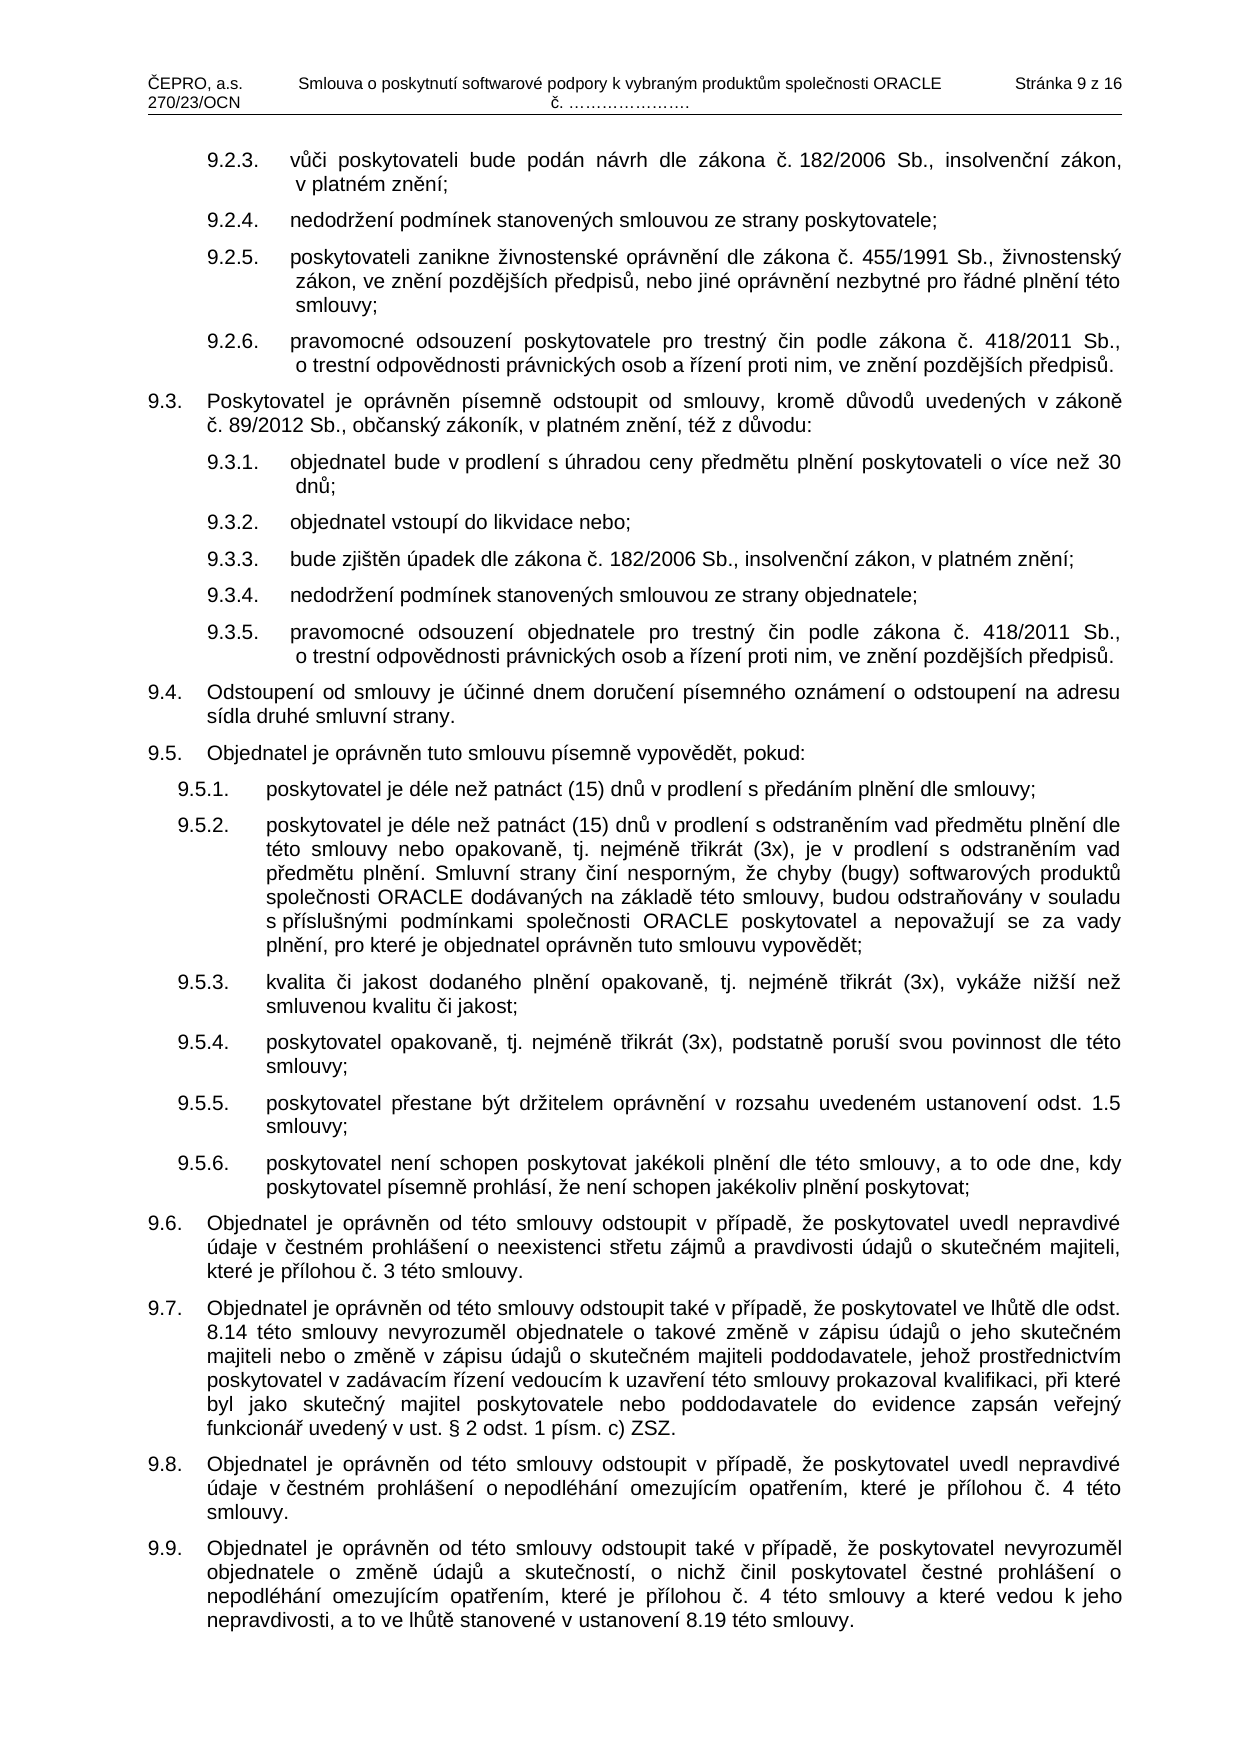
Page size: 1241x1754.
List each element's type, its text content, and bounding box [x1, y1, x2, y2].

text Objednatel je oprávněn od této smlouvy odstoupit v případě, že poskytovatel uvedl nepravdivé údaje v čestném prohlášení o nepodléhání omezujícím opatřením, které je přílohou č. 4 této smlouvy. [148, 1452, 1122, 1524]
list bude zjištěn úpadek dle zákona č. 182/2006 Sb., insolvenční zákon, v platném znění; [207, 547, 1122, 571]
text poskytovatel není schopen poskytovat jakékoli plnění dle této smlouvy, a to ode dne, kdy poskytovatel písemně prohlásí, že není schopen jakékoliv plnění poskytovat; [177, 1151, 1122, 1199]
list poskytovateli zanikne živnostenské oprávnění dle zákona č. 455/1991 Sb., živnostenský zákon, ve znění pozdějších předpisů, nebo jiné oprávnění nezbytné pro řádné plnění této smlouvy; [207, 244, 1122, 316]
text Poskytovatel je oprávněn písemně odstoupit od smlouvy, kromě důvodů uvedených v zákoně č. 89/2012 Sb., občanský zákoník, v platném znění, též z důvodu: [148, 389, 1122, 437]
text Objednatel je oprávněn od této smlouvy odstoupit také v případě, že poskytovatel ve lhůtě dle odst. 8.14 této smlouvy nevyrozuměl objednatele o takové změně v zápisu údajů o jeho skutečném majiteli nebo o změně v zápisu údajů o skutečném majiteli poddodavatele, jehož prostřednictvím poskytovatel v zadávacím řízení vedoucím k uzavření této smlouvy prokazoval kvalifikaci, při které byl jako skutečný majitel poskytovatele nebo poddodavatele do evidence zapsán veřejný funkcionář uvedený v ust. § 2 odst. 1 písm. c) ZSZ. [148, 1296, 1122, 1439]
text poskytovatel je déle než patnáct (15) dnů v prodlení s předáním plnění dle smlouvy; [177, 777, 1122, 801]
text poskytovatel opakovaně, tj. nejméně třikrát (3x), podstatně poruší svou povinnost dle této smlouvy; [177, 1030, 1122, 1078]
text Odstoupení od smlouvy je účinné dnem doručení písemného oznámení o odstoupení na adresu sídla druhé smluvní strany. [148, 680, 1122, 728]
list vůči poskytovateli bude podán návrh dle zákona č. 182/2006 Sb., insolvenční zákon, v platném znění; [207, 148, 1122, 196]
text Objednatel je oprávněn tuto smlouvu písemně vypovědět, pokud: [148, 740, 1122, 764]
text kvalita či jakost dodaného plnění opakovaně, tj. nejméně třikrát (3x), vykáže nižší než smluvenou kvalitu či jakost; [177, 969, 1122, 1017]
text poskytovatel přestane být držitelem oprávnění v rozsahu uvedeném ustanovení odst. 1.5 smlouvy; [177, 1090, 1122, 1138]
list nedodržení podmínek stanovených smlouvou ze strany poskytovatele; [207, 208, 1122, 232]
list pravomocné odsouzení objednatele pro trestný čin podle zákona č. 418/2011 Sb., o trestní odpovědnosti právnických osob a řízení proti nim, ve znění pozdějších předpisů. [207, 619, 1122, 667]
list objednatel vstoupí do likvidace nebo; [207, 510, 1122, 534]
list objednatel bude v prodlení s úhradou ceny předmětu plnění poskytovateli o více než 30 dnů; [207, 450, 1122, 498]
text poskytovatel je déle než patnáct (15) dnů v prodlení s odstraněním vad předmětu plnění dle této smlouvy nebo opakovaně, tj. nejméně třikrát (3x), je v prodlení s odstraněním vad předmětu plnění. Smluvní strany činí nesporným, že chyby (bugy) softwarových produktů společnosti ORACLE dodávaných na základě této smlouvy, budou odstraňovány v souladu s příslušnými podmínkami společnosti ORACLE poskytovatel a nepovažují se za vady plnění, pro které je objednatel oprávněn tuto smlouvu vypovědět; [177, 813, 1122, 957]
text Objednatel je oprávněn od této smlouvy odstoupit v případě, že poskytovatel uvedl nepravdivé údaje v čestném prohlášení o neexistenci střetu zájmů a pravdivosti údajů o skutečném majiteli, které je přílohou č. 3 této smlouvy. [148, 1211, 1122, 1283]
list nedodržení podmínek stanovených smlouvou ze strany objednatele; [207, 583, 1122, 607]
text Objednatel je oprávněn od této smlouvy odstoupit také v případě, že poskytovatel nevyrozuměl objednatele o změně údajů a skutečností, o nichž činil poskytovatel čestné prohlášení o nepodléhání omezujícím opatřením, které je přílohou č. 4 této smlouvy a které vedou k jeho nepravdivosti, a to ve lhůtě stanovené v ustanovení 8.19 této smlouvy. [148, 1536, 1122, 1632]
list pravomocné odsouzení poskytovatele pro trestný čin podle zákona č. 418/2011 Sb., o trestní odpovědnosti právnických osob a řízení proti nim, ve znění pozdějších předpisů. [207, 329, 1122, 377]
